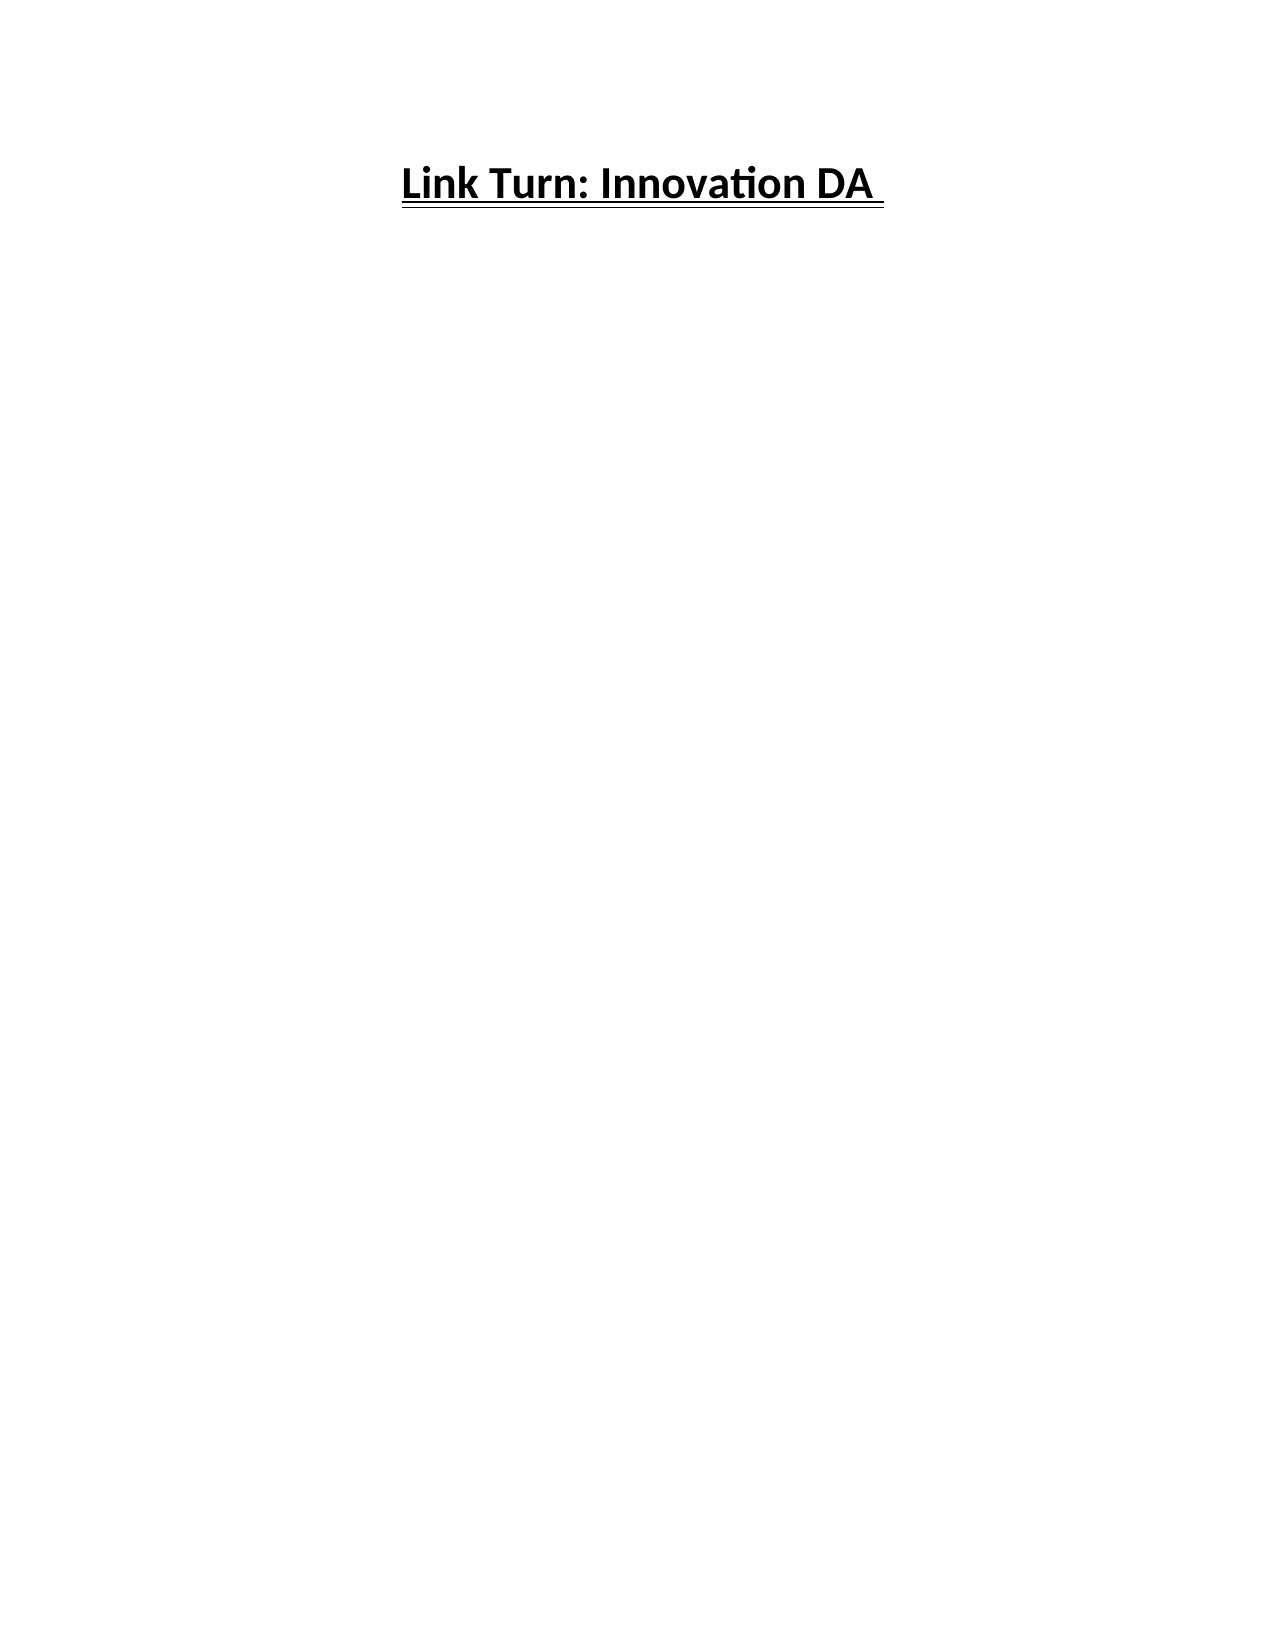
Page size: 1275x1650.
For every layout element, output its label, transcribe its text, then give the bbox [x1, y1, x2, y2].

subtitle Link Turn: Innovation DA [150, 154, 1125, 210]
